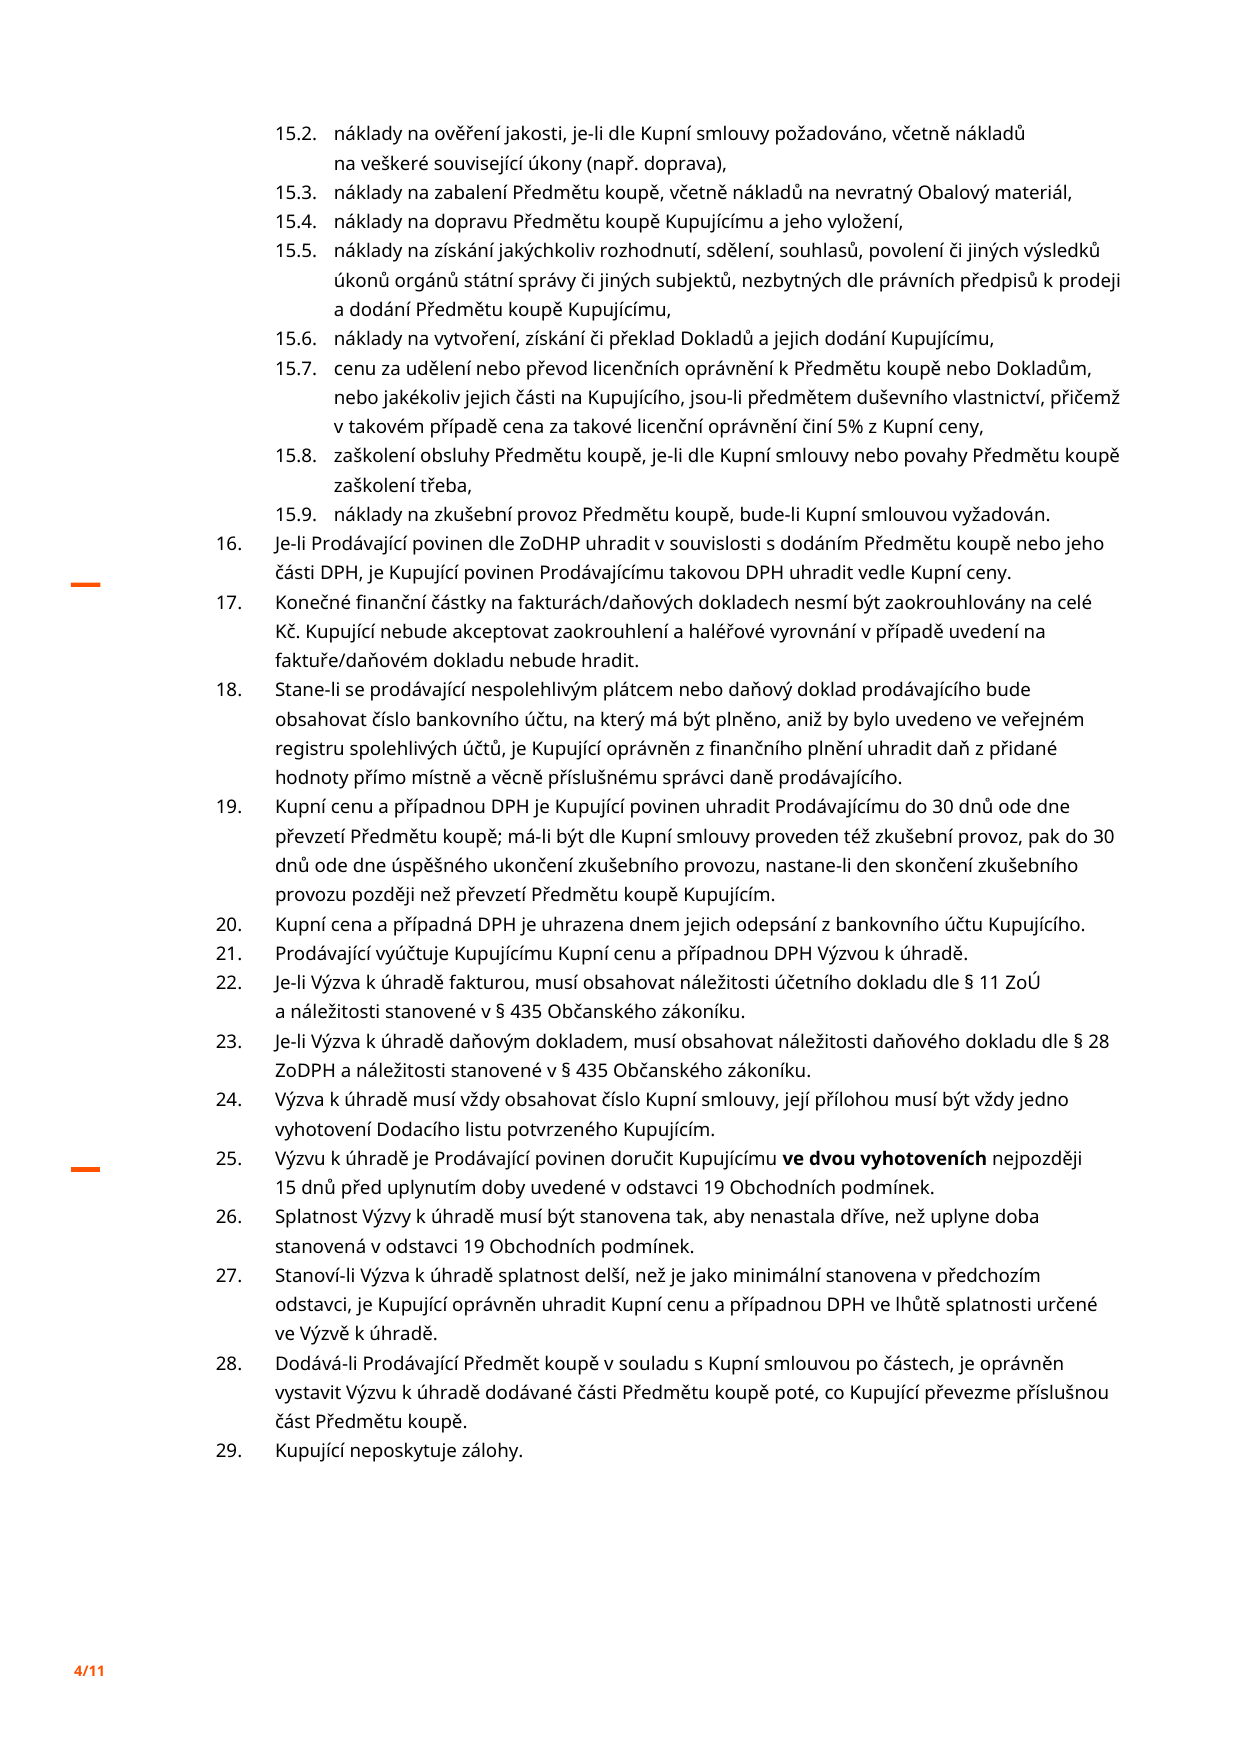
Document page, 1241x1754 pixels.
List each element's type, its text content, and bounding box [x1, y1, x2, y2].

list Je-li Výzva k úhradě fakturou, musí obsahovat náležitosti účetního dokladu dle § 11 ZoÚ a náležitosti stanovené v § 435 Občanského zákoníku. [216, 969, 1122, 1024]
list cenu za udělení nebo převod licenčních oprávnění k Předmětu koupě nebo Dokladům, nebo jakékoliv jejich části na Kupujícího, jsou-li předmětem duševního vlastnictví, přičemž v takovém případě cena za takové licenční oprávnění činí 5% z Kupní ceny, [275, 355, 1122, 439]
list náklady na vytvoření, získání či překlad Dokladů a jejich dodání Kupujícímu, [275, 326, 1122, 351]
list Dodává-li Prodávající Předmět koupě v souladu s Kupní smlouvou po částech, je oprávněn vystavit Výzvu k úhradě dodávané části Předmětu koupě poté, co Kupující převezme příslušnou část Předmětu koupě. [216, 1350, 1122, 1434]
list Prodávající vyúčtuje Kupujícímu Kupní cenu a případnou DPH Výzvou k úhradě. [216, 940, 1122, 966]
list Kupní cenu a případnou DPH je Kupující povinen uhradit Prodávajícímu do 30 dnů ode dne převzetí Předmětu koupě; má-li být dle Kupní smlouvy proveden též zkušební provoz, pak do 30 dnů ode dne úspěšného ukončení zkušebního provozu, nastane-li den skončení zkušebního provozu později než převzetí Předmětu koupě Kupujícím. [216, 794, 1122, 907]
list Výzva k úhradě musí vždy obsahovat číslo Kupní smlouvy, její přílohou musí být vždy jedno vyhotovení Dodacího listu potvrzeného Kupujícím. [216, 1087, 1122, 1141]
list Je-li Prodávající povinen dle ZoDHP uhradit v souvislosti s dodáním Předmětu koupě nebo jeho části DPH, je Kupující povinen Prodávajícímu takovou DPH uhradit vedle Kupní ceny. [216, 530, 1122, 585]
list Stane-li se prodávající nespolehlivým plátcem nebo daňový doklad prodávajícího bude obsahovat číslo bankovního účtu, na který má být plněno, aniž by bylo uvedeno ve veřejném registru spolehlivých účtů, je Kupující oprávněn z finančního plnění uhradit daň z přidané hodnoty přímo místně a věcně příslušnému správci daně prodávajícího. [216, 677, 1122, 790]
list Stanoví-li Výzva k úhradě splatnost delší, než je jako minimální stanovena v předchozím odstavci, je Kupující oprávněn uhradit Kupní cenu a případnou DPH ve lhůtě splatnosti určené ve Výzvě k úhradě. [216, 1262, 1122, 1346]
list náklady na zabalení Předmětu koupě, včetně nákladů na nevratný Obalový materiál, [275, 179, 1122, 205]
list Splatnost Výzvy k úhradě musí být stanovena tak, aby nenastala dříve, než uplyne doba stanovená v odstavci 19 Obchodních podmínek. [216, 1204, 1122, 1258]
list náklady na ověření jakosti, je-li dle Kupní smlouvy požadováno, včetně nákladů na veškeré související úkony (např. doprava), [275, 121, 1122, 175]
list Kupující neposkytuje zálohy. [216, 1438, 1122, 1463]
list náklady na zkušební provoz Předmětu koupě, bude-li Kupní smlouvou vyžadován. [275, 501, 1122, 527]
list Kupní cena a případná DPH je uhrazena dnem jejich odepsání z bankovního účtu Kupujícího. [216, 911, 1122, 936]
list náklady na získání jakýchkoliv rozhodnutí, sdělení, souhlasů, povolení či jiných výsledků úkonů orgánů státní správy či jiných subjektů, nezbytných dle právních předpisů k prodeji a dodání Předmětu koupě Kupujícímu, [275, 238, 1122, 322]
list Konečné finanční částky na fakturách/daňových dokladech nesmí být zaokrouhlovány na celé Kč. Kupující nebude akceptovat zaokrouhlení a haléřové vyrovnání v případě uvedení na faktuře/daňovém dokladu nebude hradit. [216, 589, 1122, 673]
list Výzvu k úhradě je Prodávající povinen doručit Kupujícímu ve dvou vyhotoveních nejpozději 15 dnů před uplynutím doby uvedené v odstavci 19 Obchodních podmínek. [216, 1145, 1122, 1200]
list zaškolení obsluhy Předmětu koupě, je-li dle Kupní smlouvy nebo povahy Předmětu koupě zaškolení třeba, [275, 443, 1122, 497]
list Je-li Výzva k úhradě daňovým dokladem, musí obsahovat náležitosti daňového dokladu dle § 28 ZoDPH a náležitosti stanovené v § 435 Občanského zákoníku. [216, 1028, 1122, 1083]
list náklady na dopravu Předmětu koupě Kupujícímu a jeho vyložení, [275, 208, 1122, 234]
